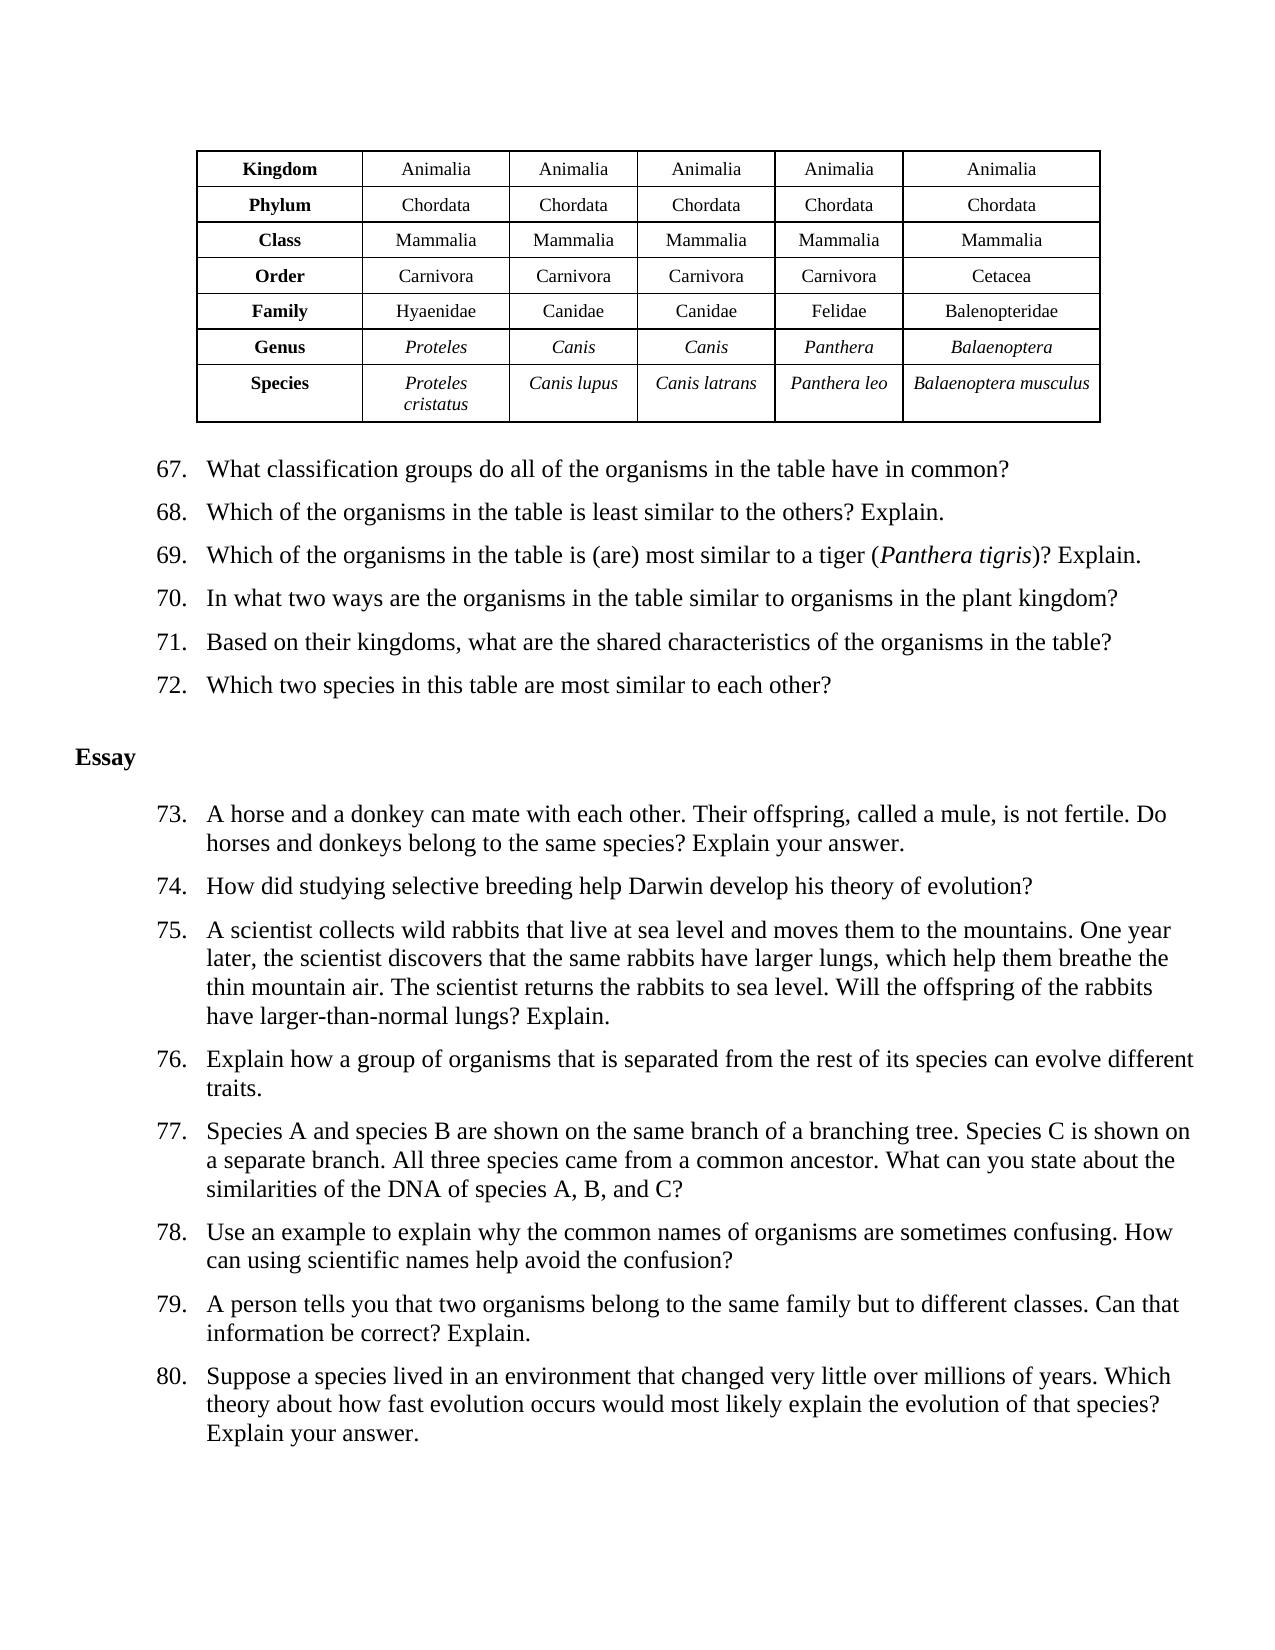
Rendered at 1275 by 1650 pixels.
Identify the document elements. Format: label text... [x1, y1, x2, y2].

table_cell Hyaenidae [363, 294, 509, 328]
table_cell Family [198, 294, 362, 328]
table_cell Class [198, 223, 362, 257]
table_cell Animalia [776, 152, 902, 186]
table_cell Mammalia [904, 223, 1099, 257]
text 77. Species A and species B are shown on the same branch of a branching tree. Species C is shown on a separate branch. All three species came from a common ancestor. What can you state about the similarities of the DNA of species A, B, and C? [75, 1116, 1200, 1202]
table_cell Mammalia [638, 223, 774, 257]
text Essay [75, 742, 1200, 771]
text 79. A person tells you that two organisms belong to the same family but to different classes. Can that information be correct? Explain. [75, 1289, 1200, 1346]
text 70. In what two ways are the organisms in the table similar to organisms in the plant kingdom? [75, 583, 1200, 612]
table_cell Chordata [904, 187, 1099, 221]
text 67. What classification groups do all of the organisms in the table have in common? [75, 454, 1200, 482]
table_cell Carnivora [776, 258, 902, 292]
table_cell Carnivora [363, 258, 509, 292]
text 80. Suppose a species lived in an environment that changed very little over millions of years. Which theory about how fast evolution occurs would most likely explain the evolution of that species? Explain your answer. [75, 1361, 1200, 1447]
text 68. Which of the organisms in the table is least similar to the others? Explain. [75, 497, 1200, 526]
table_cell Panthera [776, 330, 902, 364]
table_cell Animalia [363, 152, 509, 186]
table_cell Carnivora [638, 258, 774, 292]
table_cell Phylum [198, 187, 362, 221]
table_cell Species [198, 365, 362, 421]
table_cell Proteles cristatus [363, 365, 509, 421]
table_cell Carnivora [510, 258, 637, 292]
table_cell Animalia [638, 152, 774, 186]
text 74. How did studying selective breeding help Darwin develop his theory of evolution? [75, 871, 1200, 900]
table_cell Mammalia [776, 223, 902, 257]
table_cell Canis latrans [638, 365, 774, 421]
text 75. A scientist collects wild rabbits that live at sea level and moves them to the mountains. One year later, the scientist discovers that the same rabbits have larger lungs, which help them breathe the thin mountain air. The scientist returns the rabbits to sea level. Will the offspring of the rabbits have larger-than-normal lungs? Explain. [75, 915, 1200, 1030]
table_cell Kingdom [198, 152, 362, 186]
table_cell Felidae [776, 294, 902, 328]
text 78. Use an example to explain why the common names of organisms are sometimes confusing. How can using scientific names help avoid the confusion? [75, 1217, 1200, 1274]
table_cell Canis [510, 330, 637, 364]
text 76. Explain how a group of organisms that is separated from the rest of its species can evolve different traits. [75, 1044, 1200, 1102]
table_cell Animalia [510, 152, 637, 186]
table_cell Chordata [510, 187, 637, 221]
table_cell Chordata [776, 187, 902, 221]
table_cell Cetacea [904, 258, 1099, 292]
table_cell Balaenoptera musculus [904, 365, 1099, 421]
text 71. Based on their kingdoms, what are the shared characteristics of the organisms in the table? [75, 627, 1200, 655]
text 72. Which two species in this table are most similar to each other? [75, 670, 1200, 699]
table_cell Canidae [510, 294, 637, 328]
table_cell Balaenoptera [904, 330, 1099, 364]
table_cell Canis lupus [510, 365, 637, 421]
text 69. Which of the organisms in the table is (are) most similar to a tiger (Panthera tigris)? Explain. [75, 540, 1200, 569]
table_cell Chordata [363, 187, 509, 221]
table_cell Genus [198, 330, 362, 364]
table_cell Panthera leo [776, 365, 902, 421]
table_cell Proteles [363, 330, 509, 364]
table_cell Order [198, 258, 362, 292]
text 73. A horse and a donkey can mate with each other. Their offspring, called a mule, is not fertile. Do horses and donkeys belong to the same species? Explain your answer. [75, 799, 1200, 857]
table_cell Animalia [904, 152, 1099, 186]
table_cell Chordata [638, 187, 774, 221]
table_cell Mammalia [510, 223, 637, 257]
table_cell Balenopteridae [904, 294, 1099, 328]
table_cell Canidae [638, 294, 774, 328]
table_cell Canis [638, 330, 774, 364]
table_cell Mammalia [363, 223, 509, 257]
